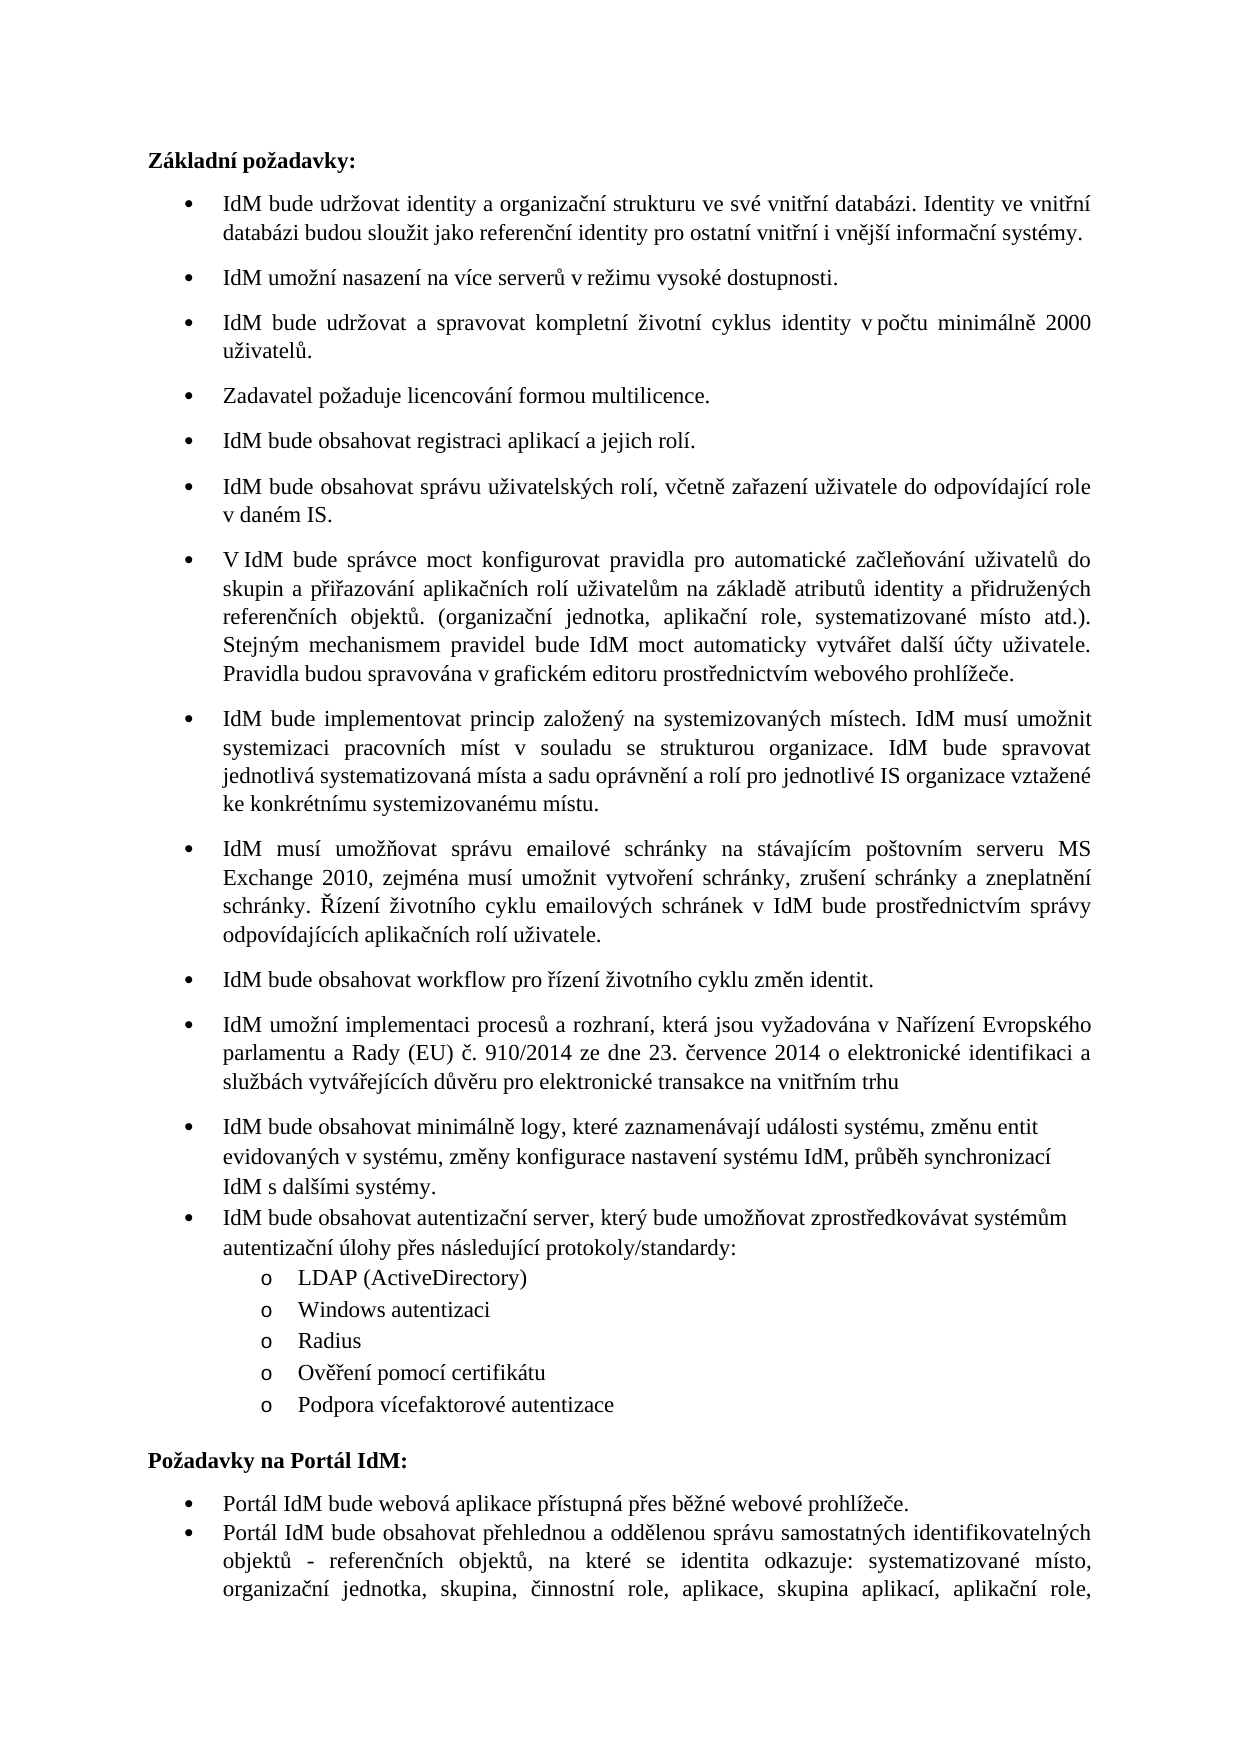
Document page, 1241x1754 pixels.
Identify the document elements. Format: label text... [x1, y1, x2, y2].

list IdM bude obsahovat správu uživatelských rolí, včetně zařazení uživatele do odpovídající role v daném IS. [185, 473, 1093, 527]
list V IdM bude správce moct konfigurovat pravidla pro automatické začleňování uživatelů do skupin a přiřazování aplikačních rolí uživatelům na základě atributů identity a přidružených referenčních objektů. (organizační jednotka, aplikační role, systematizované místo atd.). Stejným mechanismem pravidel bude IdM moct automaticky vytvářet další účty uživatele. Pravidla budou spravována v grafickém editoru prostřednictvím webového prohlížeče. [185, 546, 1093, 686]
list IdM bude udržovat a spravovat kompletní životní cyklus identity v počtu minimálně 2000 uživatelů. [185, 309, 1093, 364]
list IdM bude obsahovat autentizační server, který bude umožňovat zprostředkovávat systémům autentizační úlohy přes následující protokoly/standardy: [185, 1204, 1093, 1260]
text Požadavky na Portál IdM: [148, 1447, 1093, 1474]
list IdM bude obsahovat workflow pro řízení životního cyklu změn identit. [185, 966, 1093, 992]
list IdM bude obsahovat minimálně logy, které zaznamenávají události systému, změnu entit evidovaných v systému, změny konfigurace nastavení systému IdM, průběh synchronizací IdM s dalšími systémy. [185, 1113, 1093, 1200]
list Zadavatel požaduje licencování formou multilicence. [185, 382, 1093, 409]
list IdM bude obsahovat registraci aplikací a jejich rolí. [185, 428, 1093, 454]
list Windows autentizaci [260, 1296, 1093, 1323]
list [185, 1518, 1093, 1602]
list IdM bude implementovat princip založený na systemizovaných místech. IdM musí umožnit systemizaci pracovních míst v souladu se strukturou organizace. IdM bude spravovat jednotlivá systematizovaná místa a sadu oprávnění a rolí pro jednotlivé IS organizace vztažené ke konkrétnímu systemizovanému místu. [185, 705, 1093, 817]
list LDAP (ActiveDirectory) [260, 1264, 1093, 1292]
list IdM musí umožňovat správu emailové schránky na stávajícím poštovním serveru MS Exchange 2010, zejména musí umožnit vytvoření schránky, zrušení schránky a zneplatnění schránky. Řízení životního cyklu emailových schránek v IdM bude prostřednictvím správy odpovídajících aplikačních rolí uživatele. [185, 836, 1093, 947]
list Radius [260, 1327, 1093, 1355]
text Základní požadavky: [148, 148, 1093, 174]
list IdM umožní implementaci procesů a rozhraní, která jsou vyžadována v Nařízení Evropského parlamentu a Rady (EU) č. 910/2014 ze dne 23. července 2014 o elektronické identifikaci a službách vytvářejících důvěru pro elektronické transakce na vnitřním trhu [185, 1011, 1093, 1094]
list IdM bude udržovat identity a organizační strukturu ve své vnitřní databázi. Identity ve vnitřní databázi budou sloužit jako referenční identity pro ostatní vnitřní i vnější informační systémy. [185, 190, 1093, 245]
list Portál IdM bude webová aplikace přístupná přes běžné webové prohlížeče. [185, 1490, 1093, 1516]
list Podpora vícefaktorové autentizace [260, 1391, 1093, 1418]
list Ověření pomocí certifikátu [260, 1359, 1093, 1387]
list IdM umožní nasazení na více serverů v režimu vysoké dostupnosti. [185, 264, 1093, 290]
